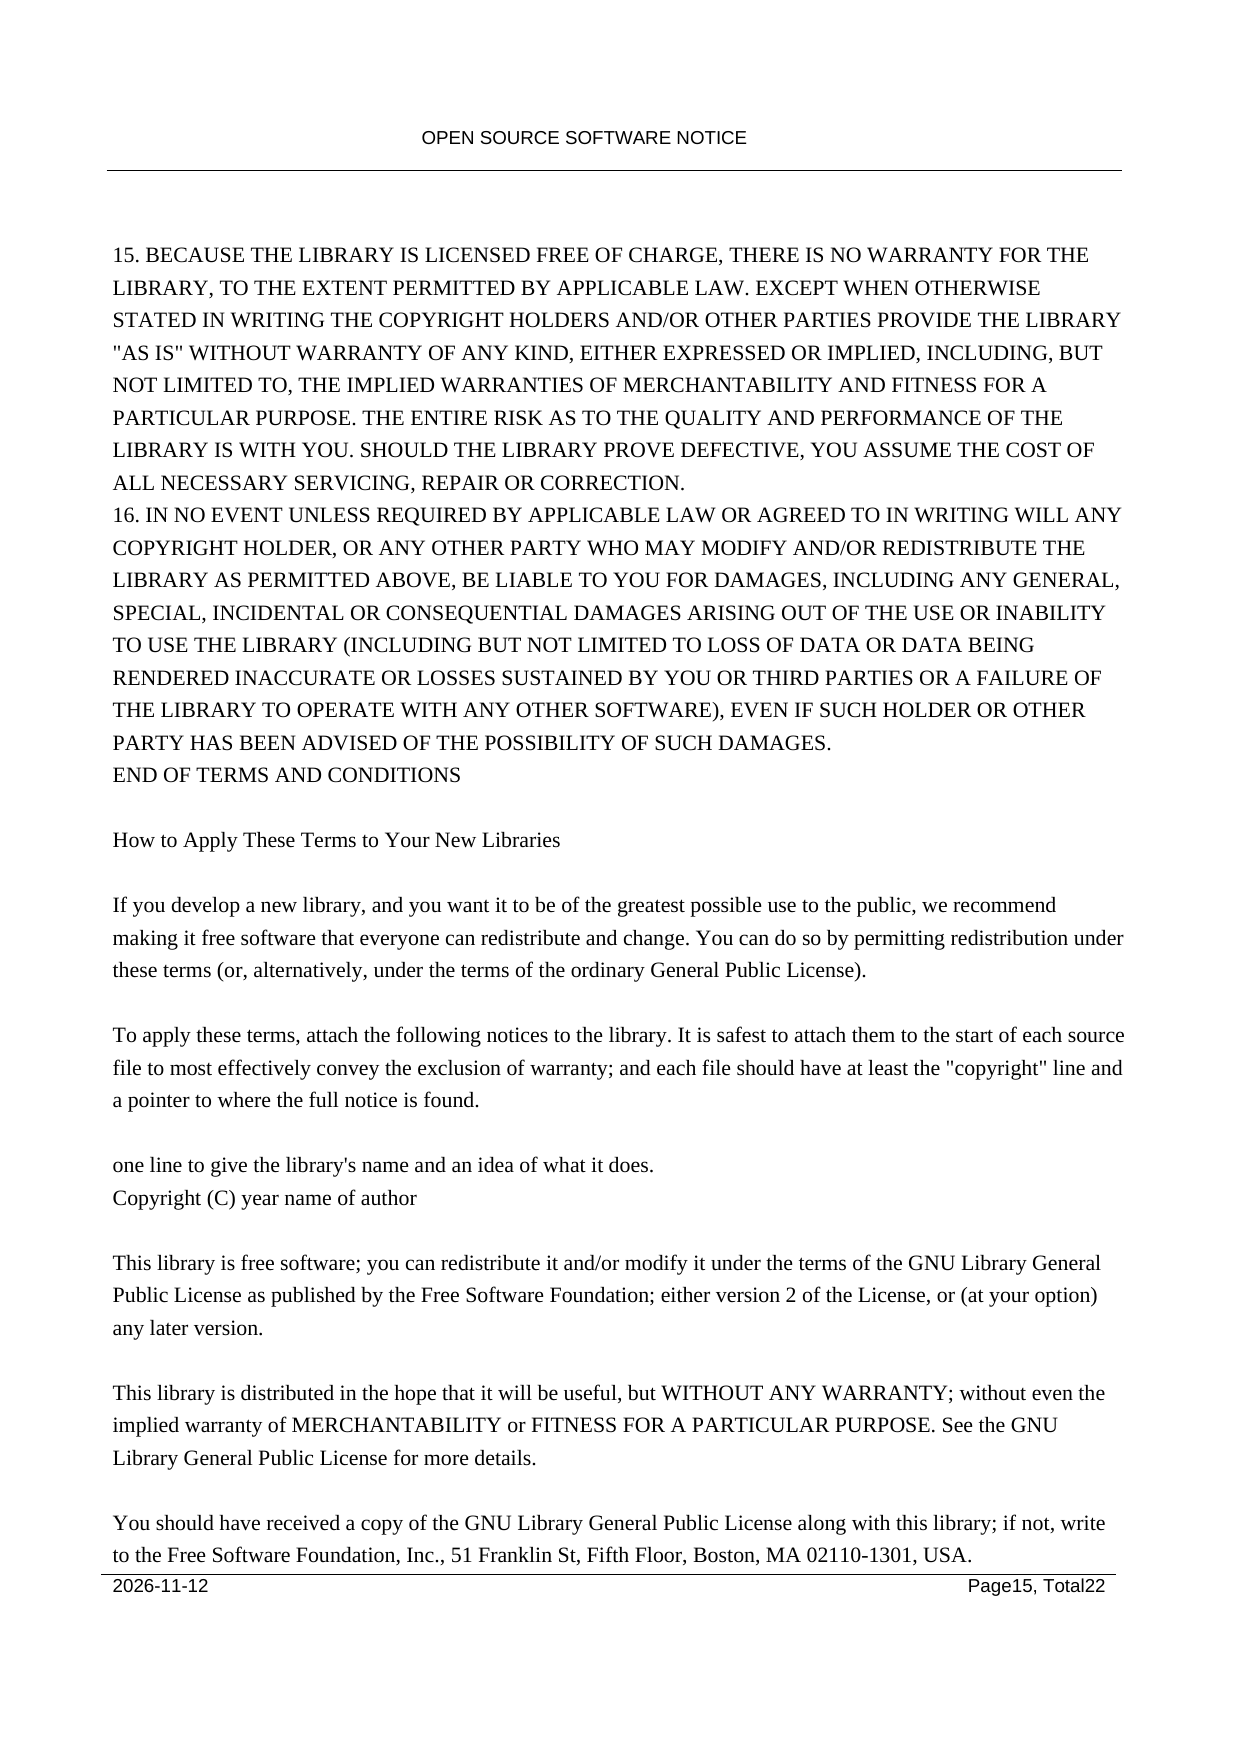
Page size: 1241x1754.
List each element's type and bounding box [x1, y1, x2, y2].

text [112, 206, 1128, 1571]
